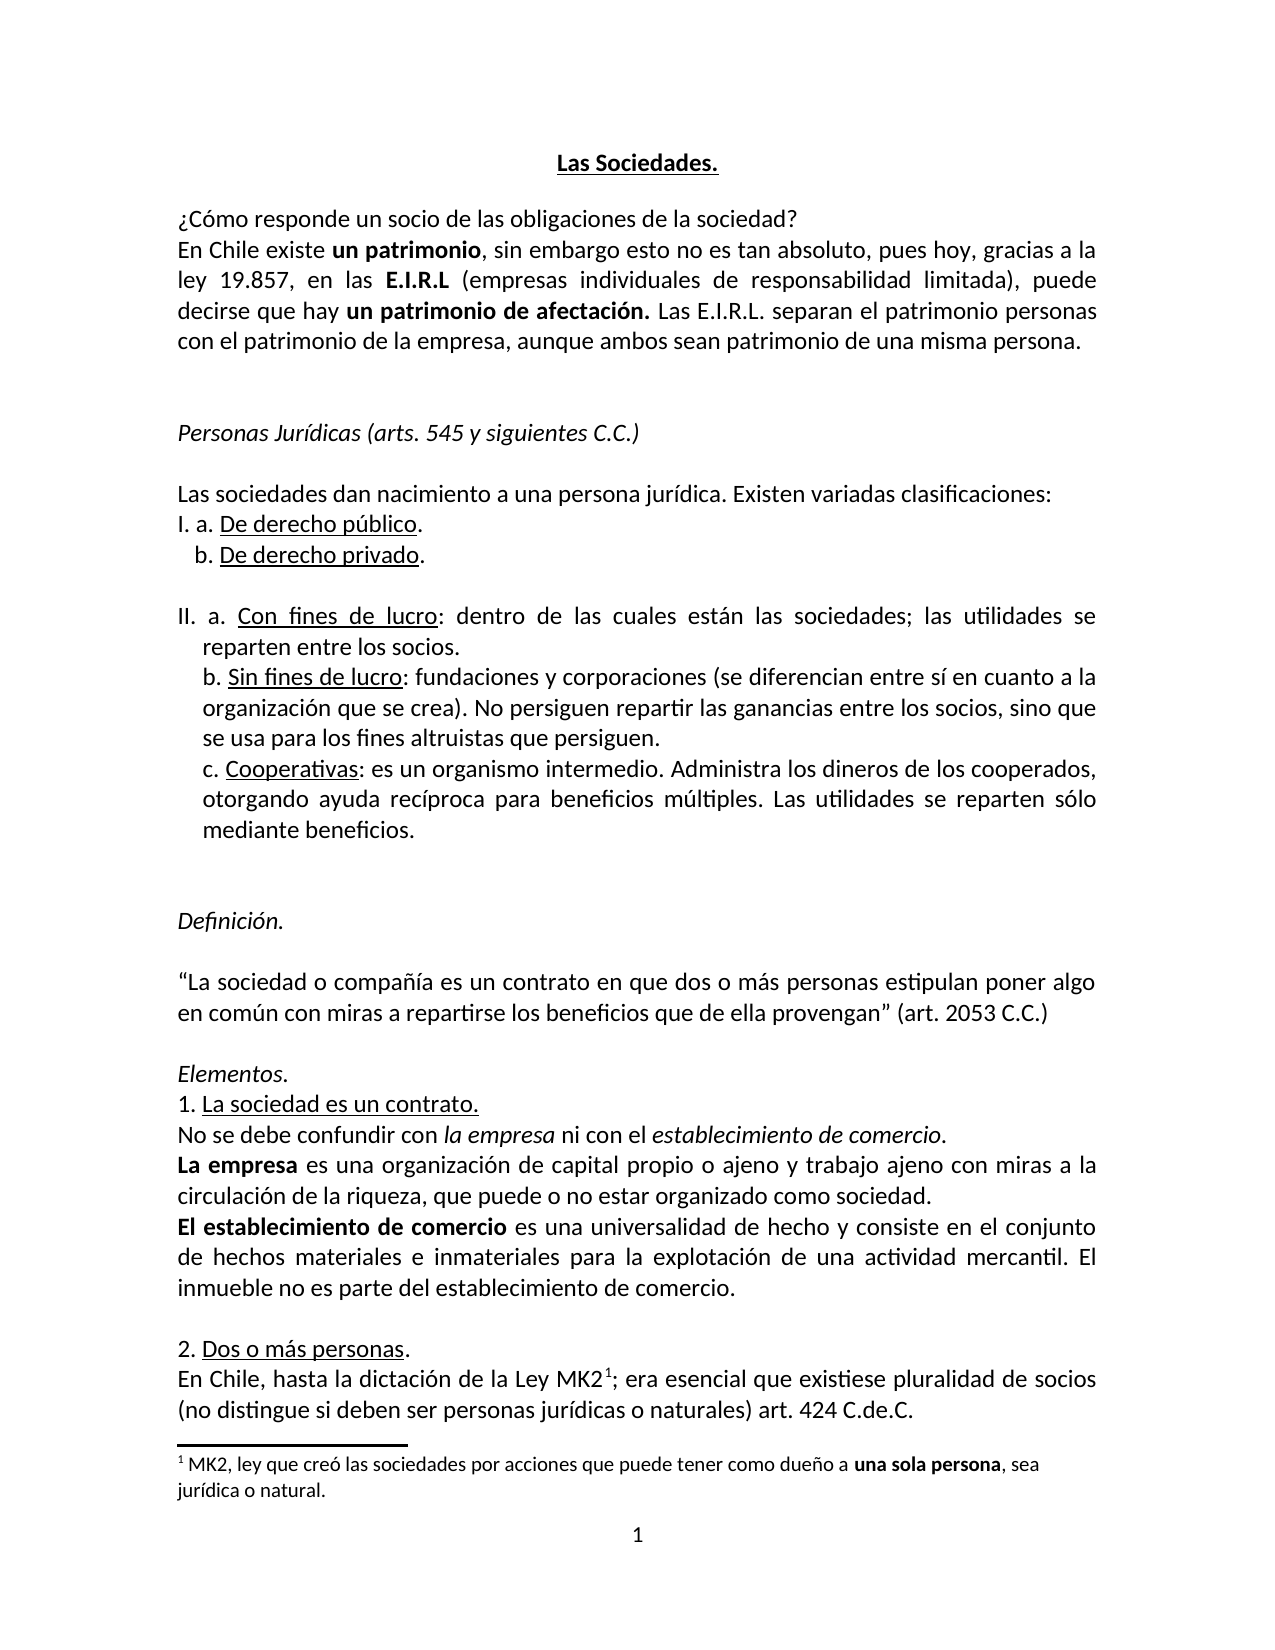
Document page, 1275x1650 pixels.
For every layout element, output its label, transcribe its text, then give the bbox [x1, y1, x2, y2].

text En Chile, hasta la dictación de la Ley MK2; era esencial que existiese pluralidad de socios (no distingue si deben ser personas jurídicas o naturales) art. 424 C.de.C. [177, 1363, 1098, 1424]
text ¿Cómo responde un socio de las obligaciones de la sociedad? [177, 203, 1098, 234]
text 1. La sociedad es un contrato. [177, 1088, 1098, 1119]
text I. a. De derecho público. [177, 509, 1098, 539]
text “La sociedad o compañía es un contrato en que dos o más personas estipulan poner algo en común con miras a repartirse los beneficios que de ella provengan” (art. 2053 C.C.) [177, 966, 1098, 1027]
text Personas Jurídicas (arts. 545 y siguientes C.C.) [177, 417, 1098, 448]
text Elementos. [177, 1058, 1098, 1088]
text 2. Dos o más personas. [177, 1333, 1098, 1363]
text La empresa es una organización de capital propio o ajeno y trabajo ajeno con miras a la circulación de la riqueza, que puede o no estar organizado como sociedad. [177, 1149, 1098, 1211]
text c. Cooperativas: es un organismo intermedio. Administra los dineros de los cooperados, otorgando ayuda recíproca para beneficios múltiples. Las utilidades se reparten sólo mediante beneficios. [202, 753, 1098, 844]
text El establecimiento de comercio es una universalidad de hecho y consiste en el conjunto de hechos materiales e inmateriales para la explotación de una actividad mercantil. El inmueble no es parte del establecimiento de comercio. [177, 1211, 1098, 1302]
text Definición. [177, 905, 1098, 936]
text b. Sin fines de lucro: fundaciones y corporaciones (se diferencian entre sí en cuanto a la organización que se crea). No persiguen repartir las ganancias entre los socios, sino que se usa para los fines altruistas que persiguen. [202, 661, 1098, 753]
text b. De derecho privado. [177, 539, 1098, 570]
text II. a. Con fines de lucro: dentro de las cuales están las sociedades; las utilidades se reparten entre los socios. [177, 600, 1098, 661]
text Las Sociedades. [177, 148, 1098, 178]
text No se debe confundir con la empresa ni con el establecimiento de comercio. [177, 1119, 1098, 1149]
text Las sociedades dan nacimiento a una persona jurídica. Existen variadas clasificaciones: [177, 478, 1098, 509]
text En Chile existe un patrimonio, sin embargo esto no es tan absoluto, pues hoy, gracias a la ley 19.857, en las E.I.R.L (empresas individuales de responsabilidad limitada), puede decirse que hay un patrimonio de afectación. Las E.I.R.L. separan el patrimonio personas con el patrimonio de la empresa, aunque ambos sean patrimonio de una misma persona. [177, 234, 1098, 356]
